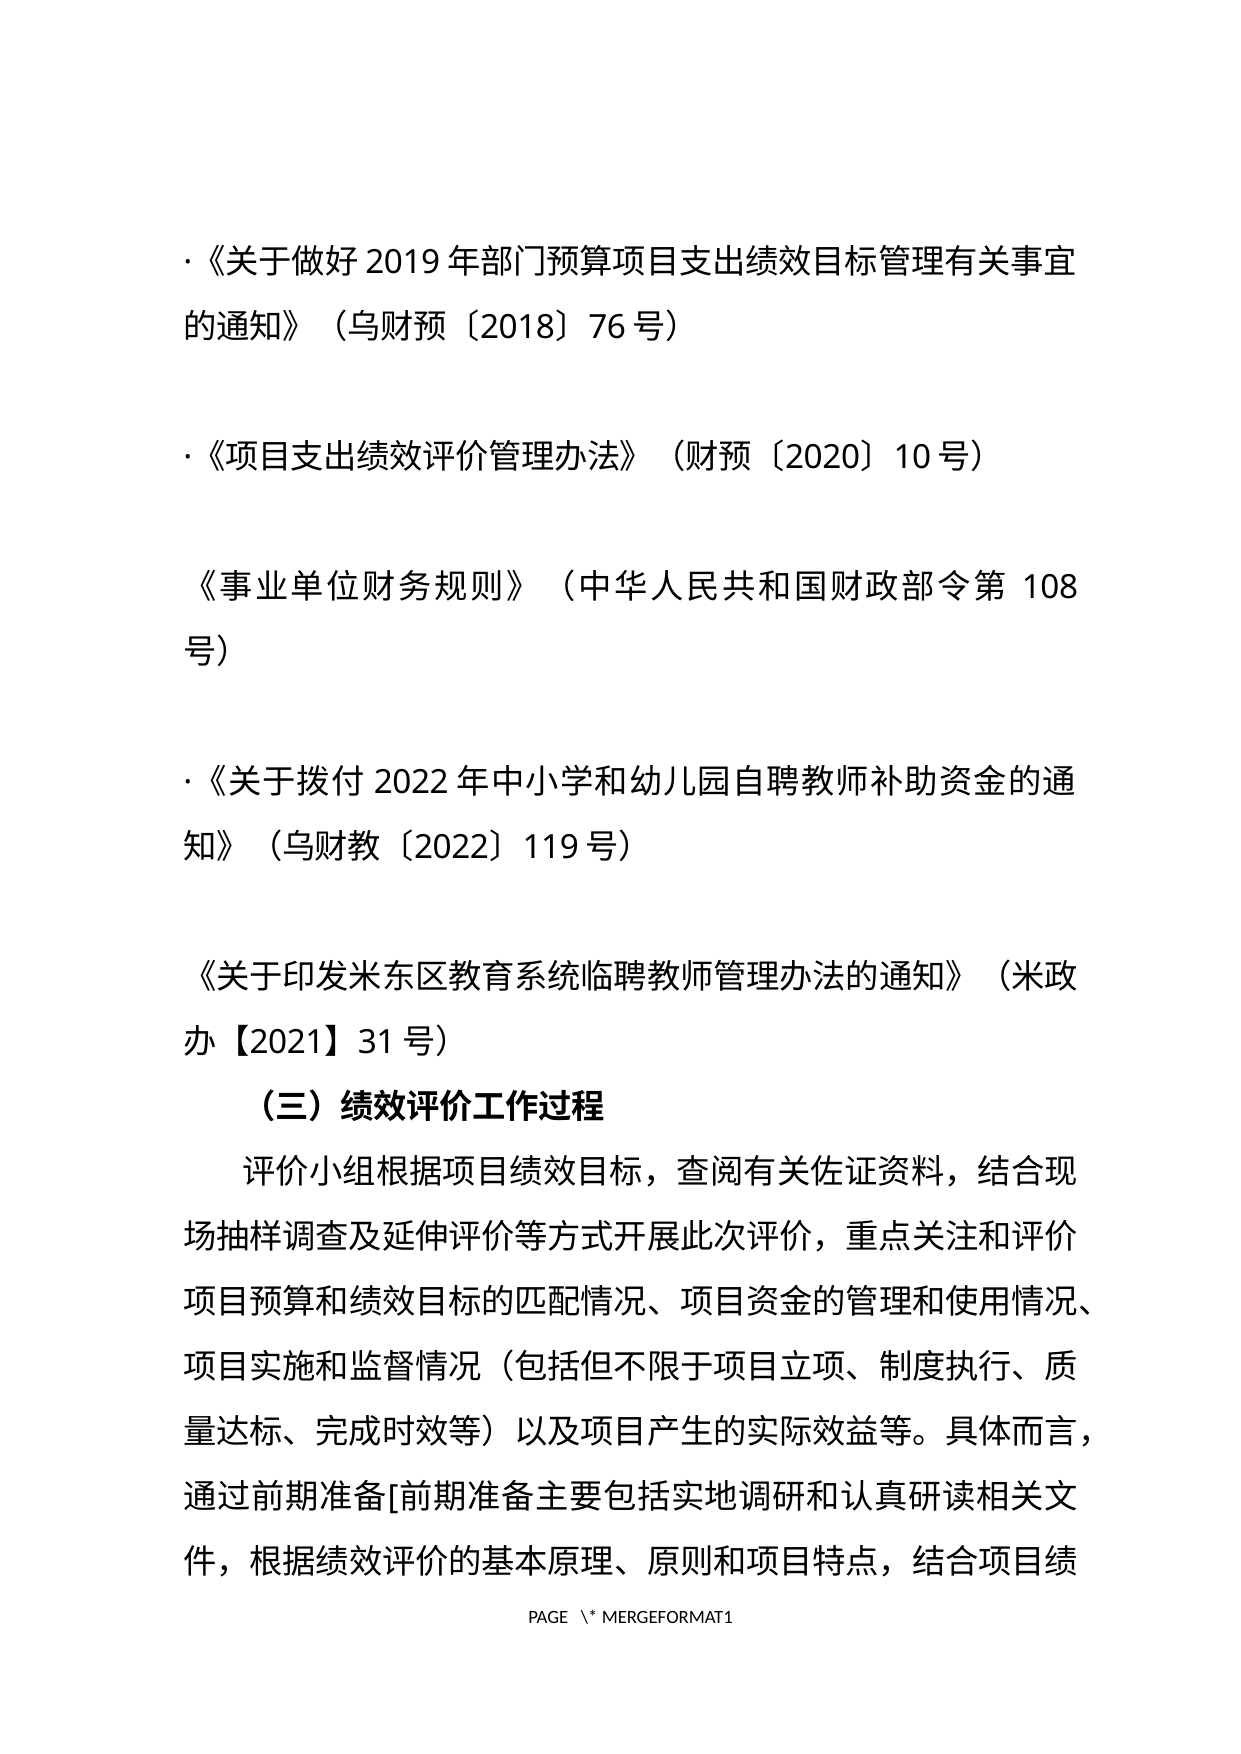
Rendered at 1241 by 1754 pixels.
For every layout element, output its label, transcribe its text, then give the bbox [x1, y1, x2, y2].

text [183, 162, 1078, 1072]
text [183, 1137, 1078, 1592]
text （三）绩效评价工作过程 [183, 1072, 1078, 1137]
